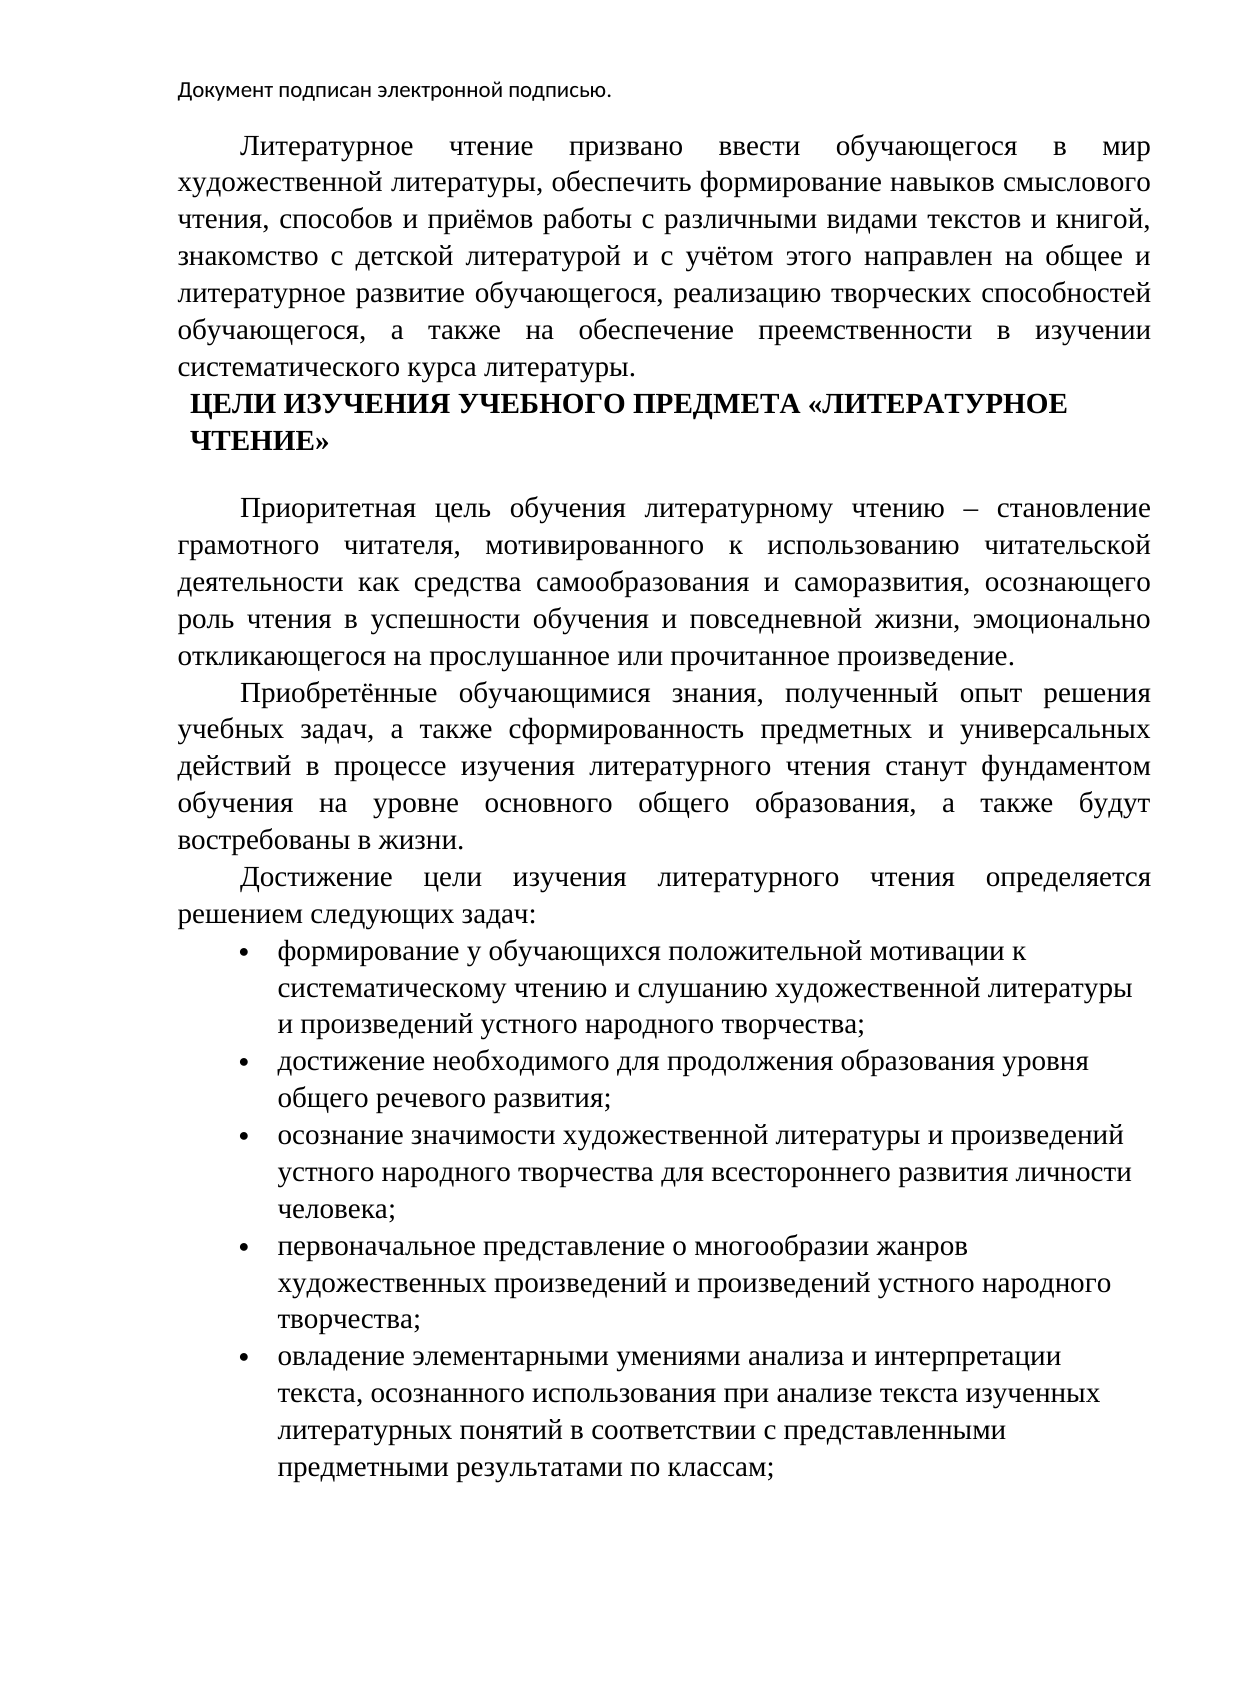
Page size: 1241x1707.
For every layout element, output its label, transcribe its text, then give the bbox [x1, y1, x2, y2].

list осознание значимости художественной литературы и произведений устного народного творчества для всестороннего развития личности человека; [240, 1117, 1152, 1224]
text ЦЕЛИ ИЗУЧЕНИЯ УЧЕБНОГО ПРЕДМЕТА «ЛИТЕРАТУРНОЕ ЧТЕНИЕ» [190, 386, 1152, 456]
list овладение элементарными умениями анализа и интерпретации текста, осознанного использования при анализе текста изученных литературных понятий в соответствии с представленными предметными результатами по классам; [240, 1338, 1152, 1483]
text Приобретённые обучающимися знания, полученный опыт решения учебных задач, а также сформированность предметных и универсальных действий в процессе изучения литературного чтения станут фундаментом обучения на уровне основного общего образования, а также будут востребованы в жизни. [177, 675, 1152, 856]
list первоначальное представление о многообразии жанров художественных произведений и произведений устного народного творчества; [240, 1228, 1152, 1335]
list достижение необходимого для продолжения образования уровня общего речевого развития; [240, 1043, 1152, 1114]
text Достижение цели изучения литературного чтения определяется решением следующих задач: [177, 859, 1152, 929]
text Литературное чтение призвано ввести обучающегося в мир художественной литературы, обеспечить формирование навыков смыслового чтения, способов и приёмов работы с различными видами текстов и книгой, знакомство с детской литературой и с учётом этого направлен на общее и литературное развитие обучающегося, реализацию творческих способностей обучающегося, а также на обеспечение преемственности в изучении систематического курса литературы. [177, 128, 1152, 382]
text Приоритетная цель обучения литературному чтению – становление грамотного читателя, мотивированного к использованию читательской деятельности как средства самообразования и саморазвития, осознающего роль чтения в успешности обучения и повседневной жизни, эмоционально откликающегося на прослушанное или прочитанное произведение. [177, 490, 1152, 671]
list формирование у обучающихся положительной мотивации к систематическому чтению и слушанию художественной литературы и произведений устного народного творчества; [240, 933, 1152, 1040]
